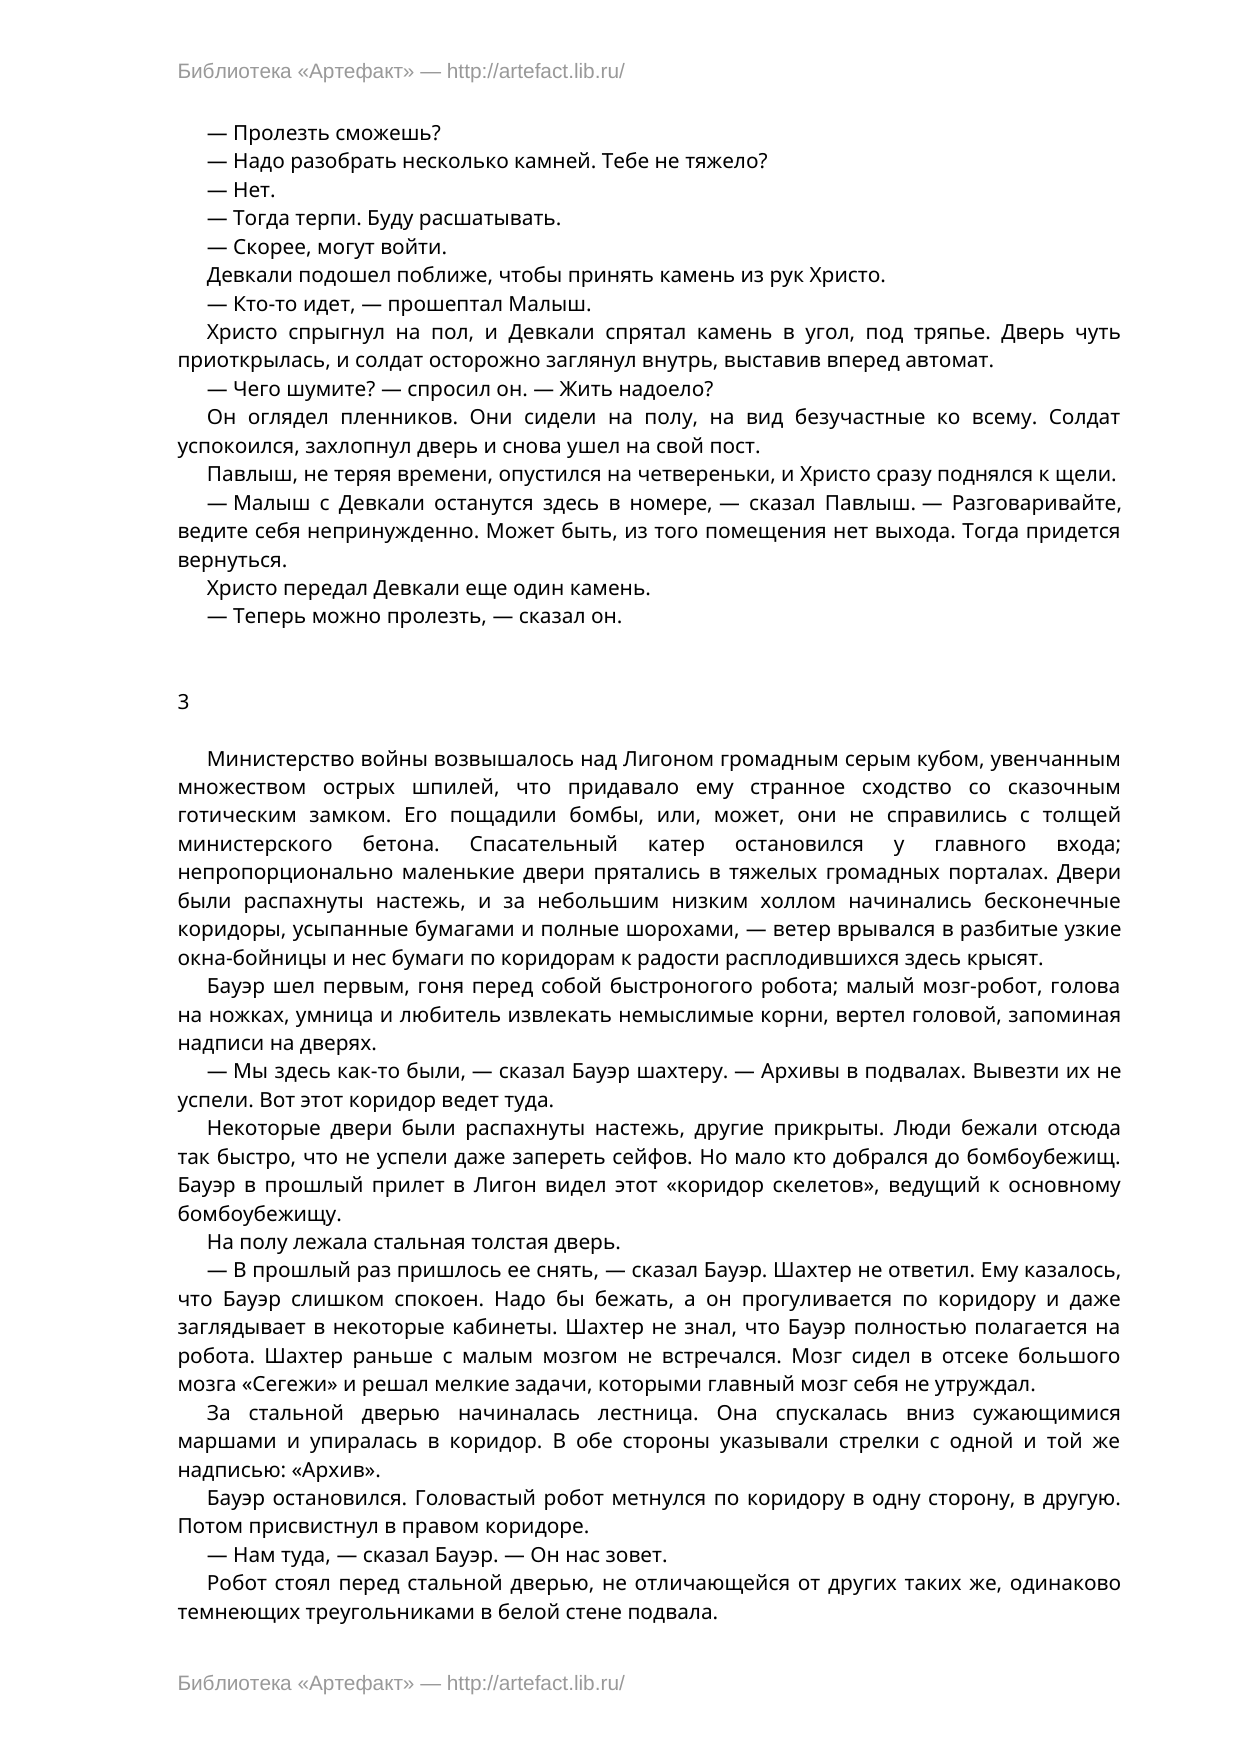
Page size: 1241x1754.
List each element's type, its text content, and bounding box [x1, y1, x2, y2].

text — Пролезть сможешь? [177, 118, 1122, 147]
text — Надо разобрать несколько камней. Тебе не тяжело? [177, 147, 1122, 175]
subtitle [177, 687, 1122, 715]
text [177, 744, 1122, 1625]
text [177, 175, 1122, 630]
